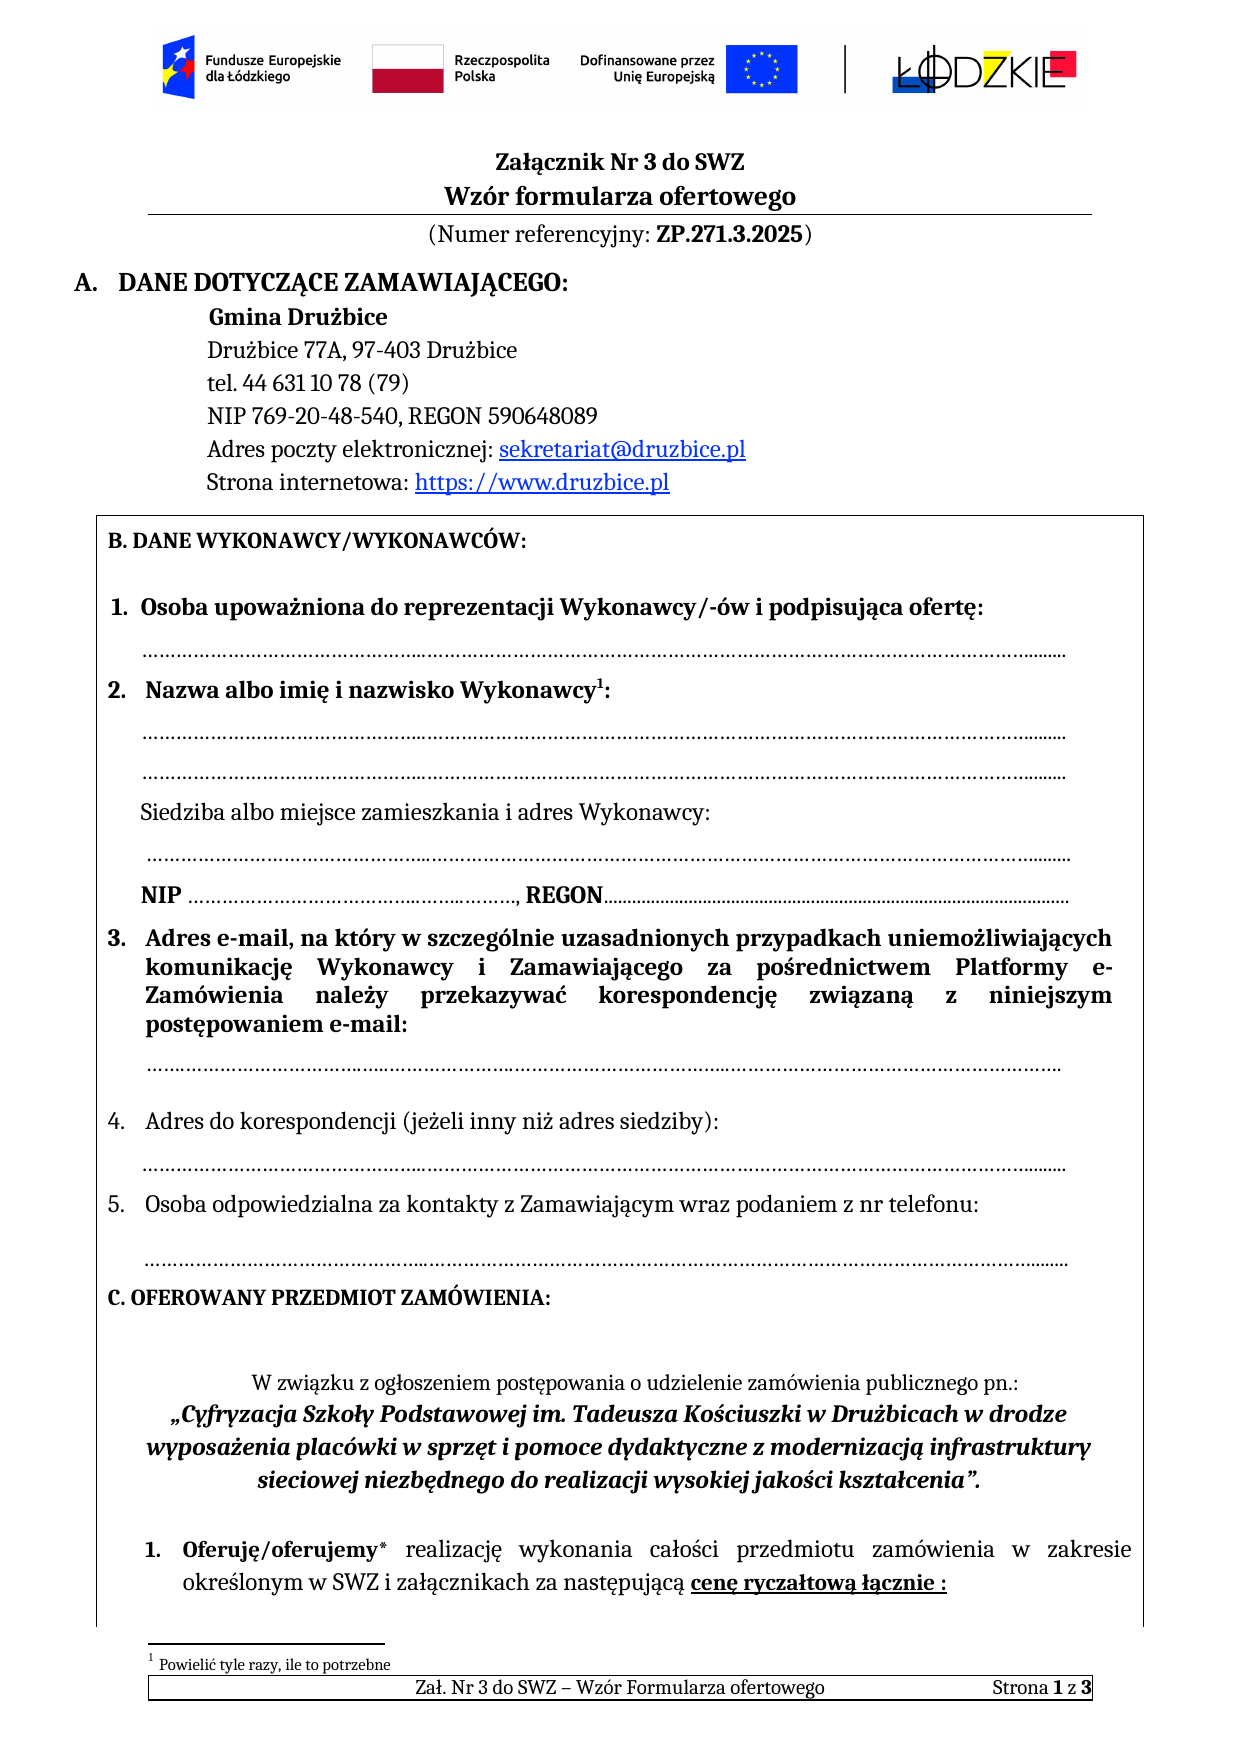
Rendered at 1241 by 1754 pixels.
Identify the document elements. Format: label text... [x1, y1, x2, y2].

text Adres poczty elektronicznej: sekretariat@druzbice.pl [148, 435, 1092, 463]
list Gmina Drużbice [209, 302, 1092, 331]
picture [147, 19, 1092, 115]
text Drużbice 77A, 97-403 Drużbice [148, 336, 1092, 364]
text tel. 44 631 10 78 (79) [148, 368, 1092, 397]
text Wzór formularza ofertowego [148, 181, 1092, 214]
text (Numer referencyjny: ZP.271.3.2025) [148, 220, 1092, 249]
text NIP 769-20-48-540, REGON 590648089 [148, 402, 1092, 430]
table_header B. DANE WYKONAWCY/WYKONAWCÓW: Osoba upoważniona do reprezentacji Wykonawcy/-ów i podpisująca ofertę: …………………………………………..……………………………………………………………………………………………........ Nazwa albo imię i nazwisko Wykonawcy: …………………………………………..……………………………………………………………………………………………........ …………………………………………..……………………………………………………………………………………………........ Siedziba albo miejsce zamieszkania i adres Wykonawcy: …………………………………………..……………………………………………………………………………………………........ NIP …………………………………..……..………, REGON................................................................................................... Adres e-mail, na który w szczególnie uzasadnionych przypadkach uniemożliwiających komunikację Wykonawcy i Zamawiającego za pośrednictwem Platformy e-Zamówienia należy przekazywać korespondencję związaną z niniejszym postępowaniem e-mail: …….………………………….…..………………….………………………………..…………………………………………………. Adres do korespondencji (jeżeli inny niż adres siedziby): …………………………………………..……………………………………………………………………………………………........ Osoba odpowiedzialna za kontakty z Zamawiającym wraz podaniem z nr telefonu: …………………………………………..……………………………………………………………………………………………........ [97, 516, 1143, 1272]
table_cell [97, 1272, 1143, 1627]
text Załącznik Nr 3 do SWZ [148, 148, 1092, 177]
text Strona internetowa: https://www.druzbice.pl [148, 468, 1092, 496]
list DANE DOTYCZĄCE ZAMAWIAJĄCEGO: [74, 267, 1092, 298]
